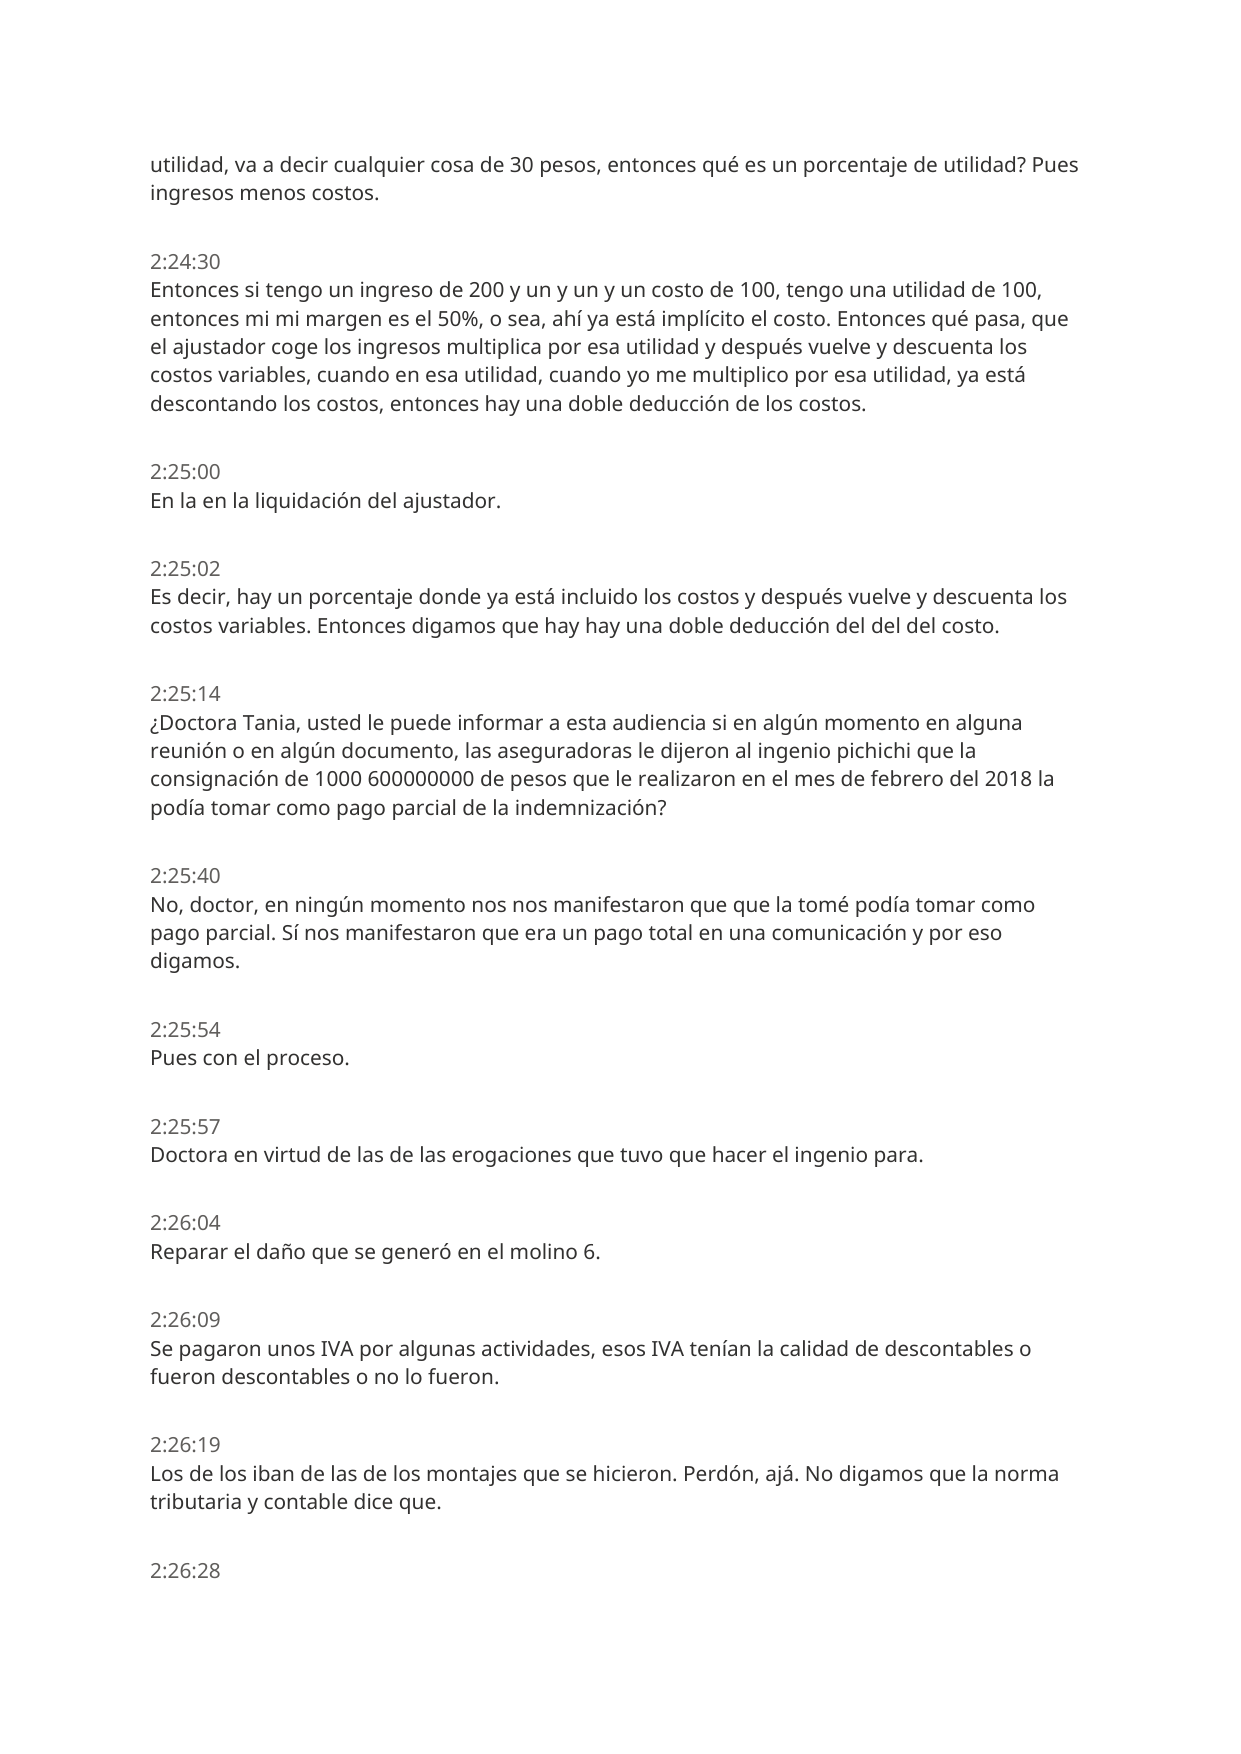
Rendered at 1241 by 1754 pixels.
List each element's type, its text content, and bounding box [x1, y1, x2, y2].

text 2:25:54 Pues con el proceso. [150, 987, 1090, 1072]
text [150, 1527, 1090, 1584]
text 2:26:04 Reparar el daño que se generó en el molino 6. [150, 1180, 1090, 1265]
text 2:25:40 No, doctor, en ningún momento nos nos manifestaron que que la tomé podía tomar como pago parcial. Sí nos manifestaron que era un pago total en una comunicación y por eso digamos. [150, 833, 1090, 975]
text 2:26:09 Se pagaron unos IVA por algunas actividades, esos IVA tenían la calidad de descontables o fueron descontables o no lo fueron. [150, 1277, 1090, 1391]
text 2:25:02 Es decir, hay un porcentaje donde ya está incluido los costos y después vuelve y descuenta los costos variables. Entonces digamos que hay hay una doble deducción del del del costo. [150, 526, 1090, 639]
text 2:25:14 ¿Doctora Tania, usted le puede informar a esta audiencia si en algún momento en alguna reunión o en algún documento, las aseguradoras le dijeron al ingenio pichichi que la consignación de 1000 600000000 de pesos que le realizaron en el mes de febrero del 2018 la podía tomar como pago parcial de la indemnización? [150, 651, 1090, 821]
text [150, 150, 1090, 207]
text 2:25:00 En la en la liquidación del ajustador. [150, 429, 1090, 514]
text 2:26:19 Los de los iban de las de los montajes que se hicieron. Perdón, ajá. No digamos que la norma tributaria y contable dice que. [150, 1402, 1090, 1516]
text 2:24:30 Entonces si tengo un ingreso de 200 y un y un y un costo de 100, tengo una utilidad de 100, entonces mi mi margen es el 50%, o sea, ahí ya está implícito el costo. Entonces qué pasa, que el ajustador coge los ingresos multiplica por esa utilidad y después vuelve y descuenta los costos variables, cuando en esa utilidad, cuando yo me multiplico por esa utilidad, ya está descontando los costos, entonces hay una doble deducción de los costos. [150, 218, 1090, 417]
text 2:25:57 Doctora en virtud de las de las erogaciones que tuvo que hacer el ingenio para. [150, 1083, 1090, 1169]
